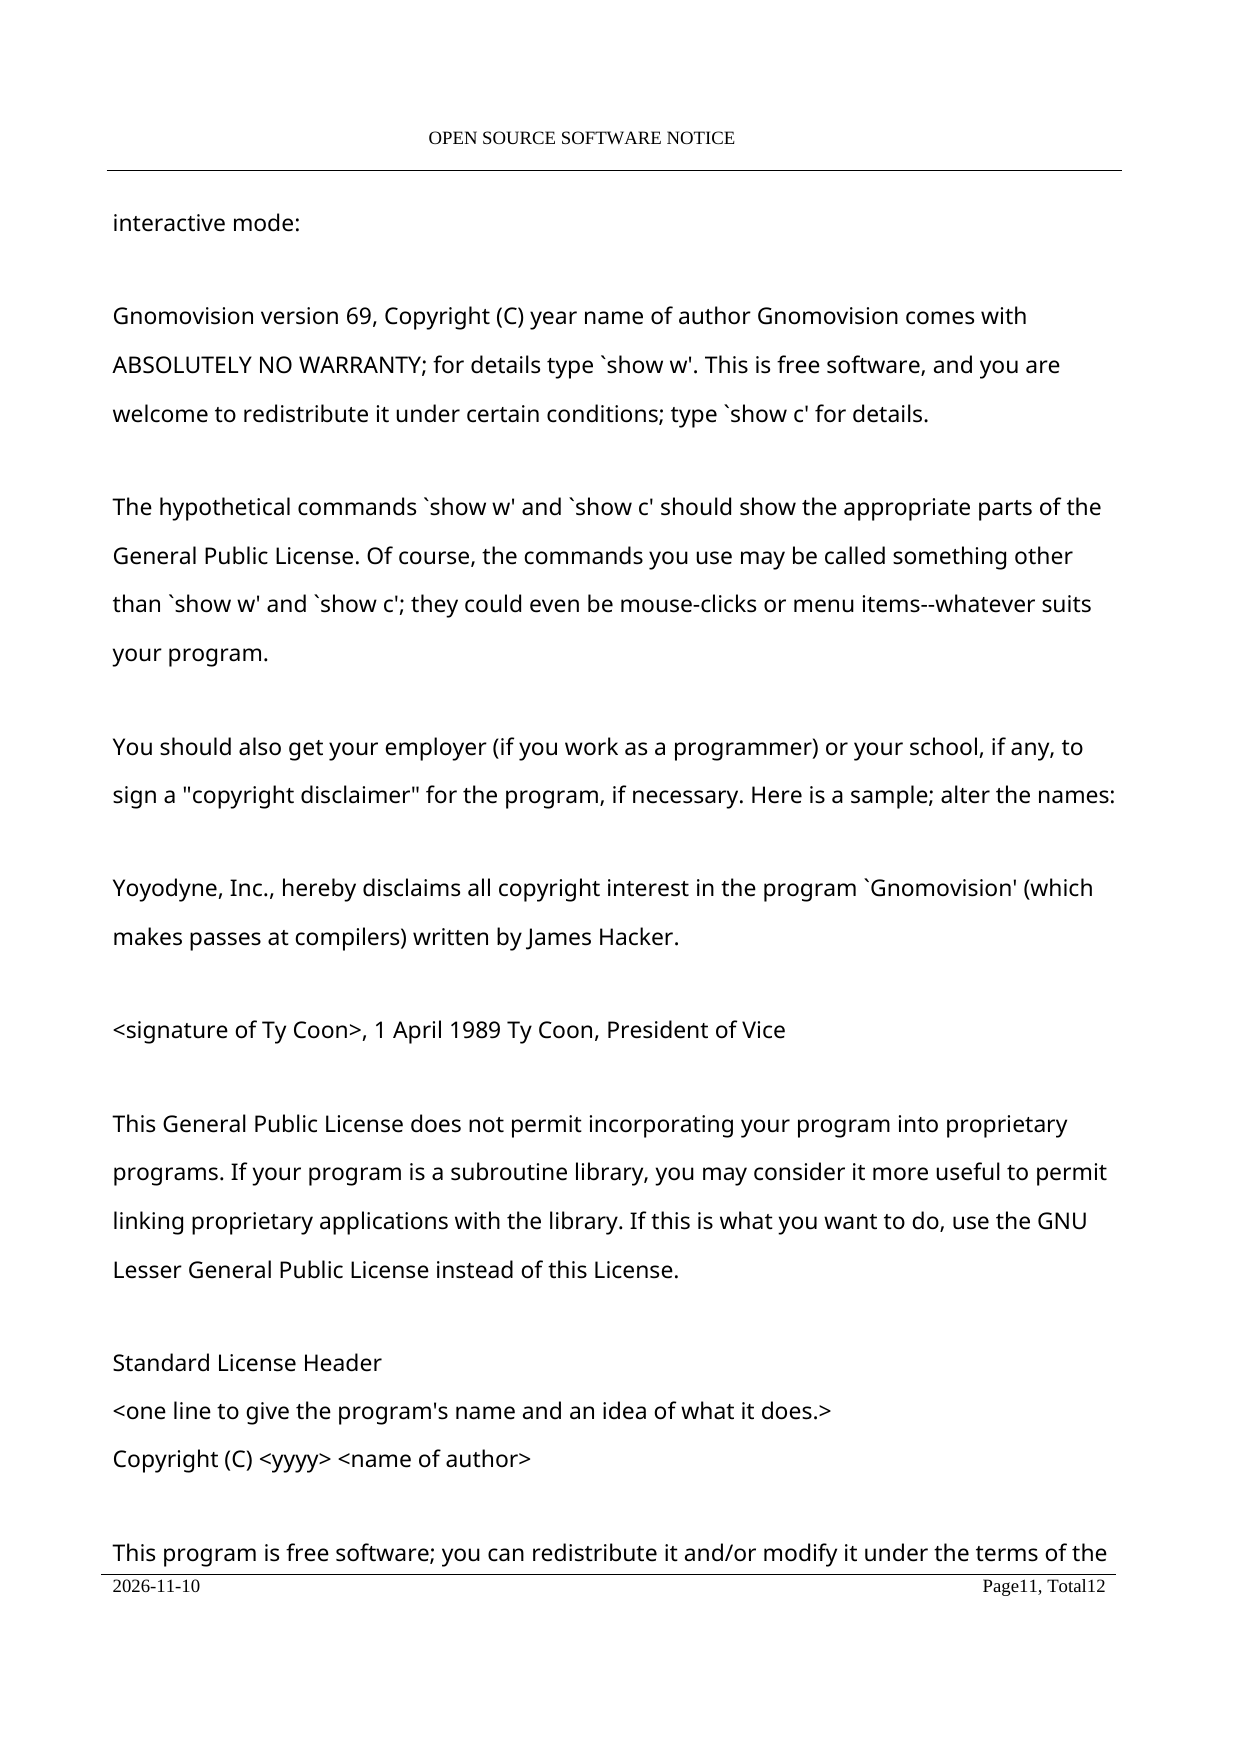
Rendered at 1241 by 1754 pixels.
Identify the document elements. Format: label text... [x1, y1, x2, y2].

text <signature of Ty Coon>, 1 April 1989 Ty Coon, President of Vice [112, 1014, 1128, 1046]
text The hypothetical commands `show w' and `show c' should show the appropriate parts of the General Public License. Of course, the commands you use may be called something other than `show w' and `show c'; they could even be mouse-clicks or menu items--whatever suits your program. [112, 490, 1128, 669]
text You should also get your employer (if you work as a programmer) or your school, if any, to sign a "copyright disclaimer" for the program, if necessary. Here is a sample; alter the names: [112, 730, 1128, 811]
text Gnomovision version 69, Copyright (C) year name of author Gnomovision comes with ABSOLUTELY NO WARRANTY; for details type `show w'. This is free software, and you are welcome to redistribute it under certain conditions; type `show c' for details. [112, 299, 1128, 429]
text Standard License Header [112, 1346, 1128, 1379]
text <one line to give the program's name and an idea of what it does.> [112, 1394, 1128, 1427]
text Copyright (C) <yyyy> <name of author> [112, 1443, 1128, 1475]
text Yoyodyne, Inc., hereby disclaims all copyright interest in the program `Gnomovision' (which makes passes at compilers) written by James Hacker. [112, 872, 1128, 953]
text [112, 206, 1128, 239]
text This General Public License does not permit incorporating your program into proprietary programs. If your program is a subroutine library, you may consider it more useful to permit linking proprietary applications with the library. If this is what you want to do, use the GNU Lesser General Public License instead of this License. [112, 1107, 1128, 1286]
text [112, 1536, 1128, 1568]
